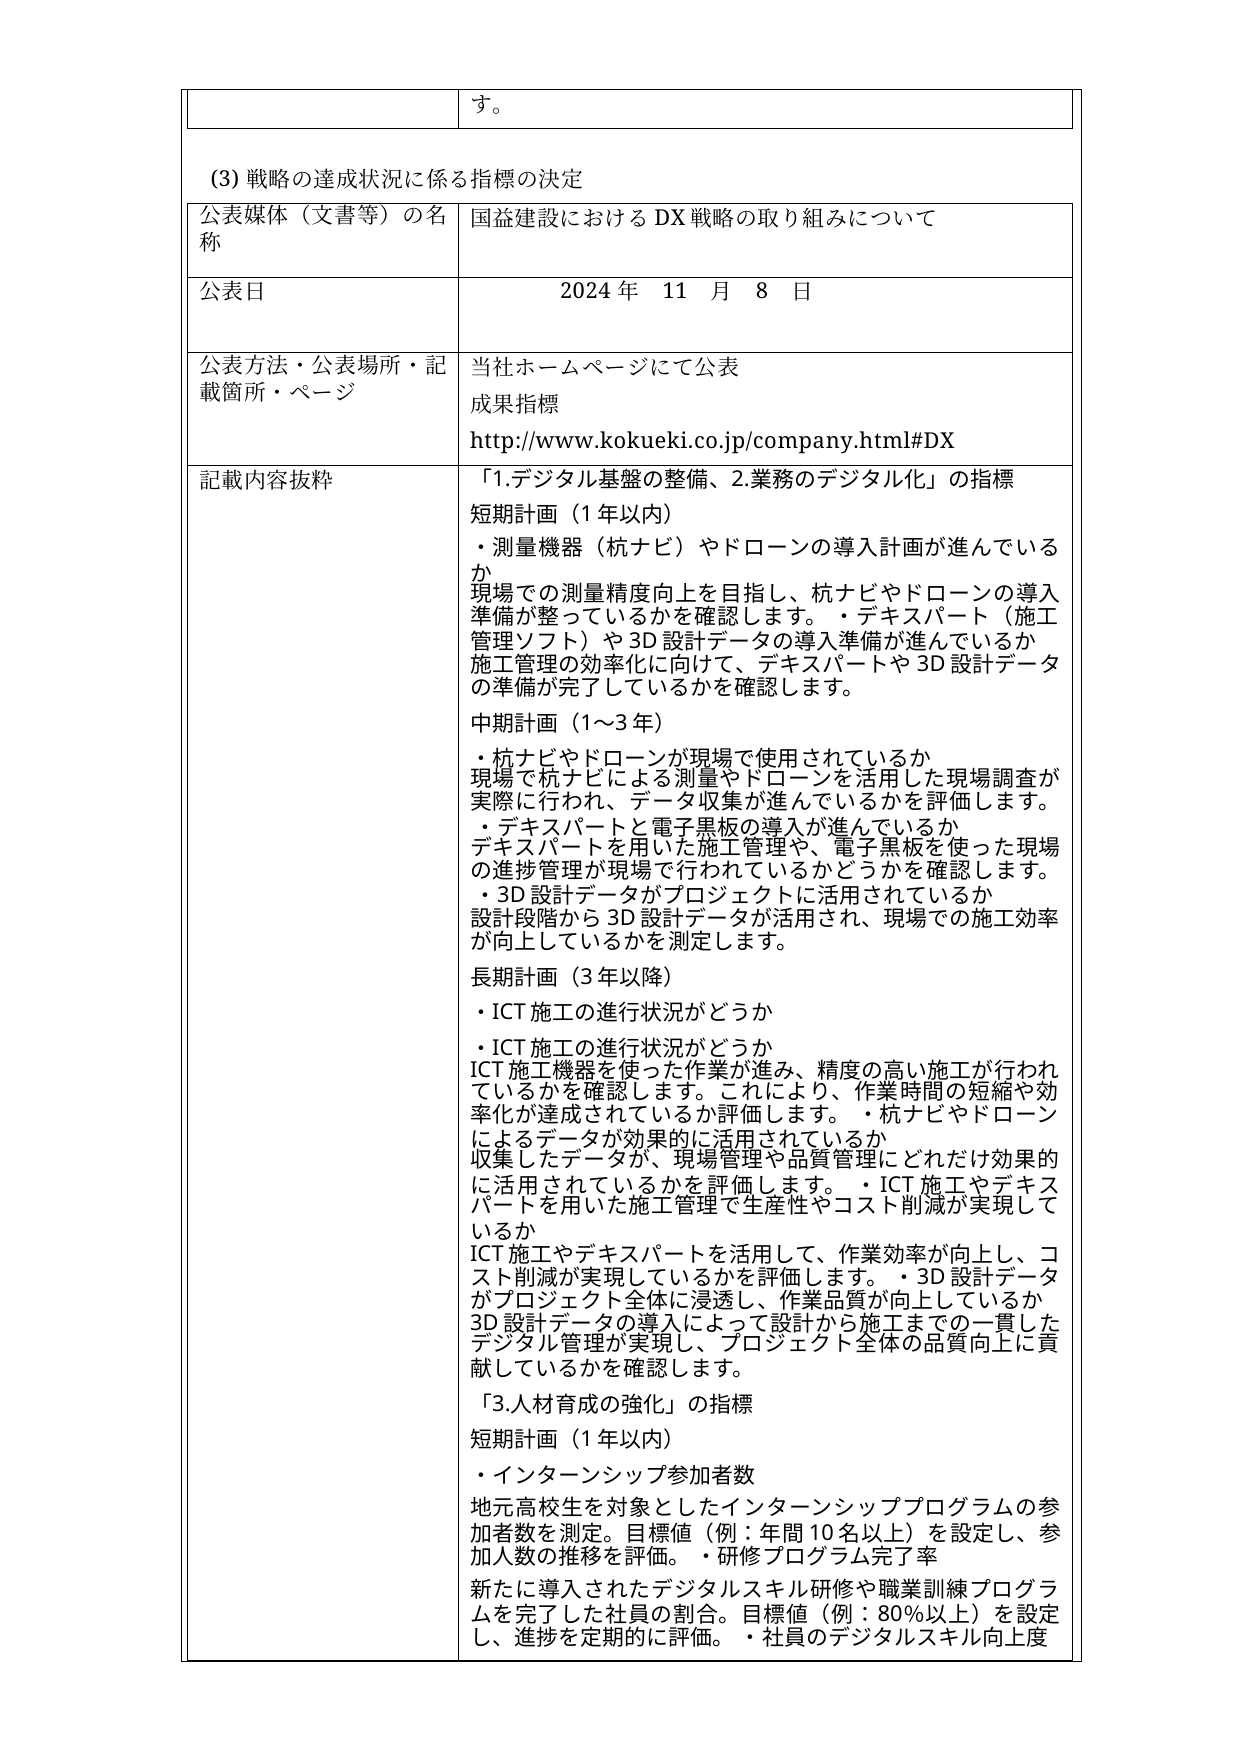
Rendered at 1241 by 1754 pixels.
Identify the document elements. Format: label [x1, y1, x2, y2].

table_cell [182, 90, 1081, 1661]
